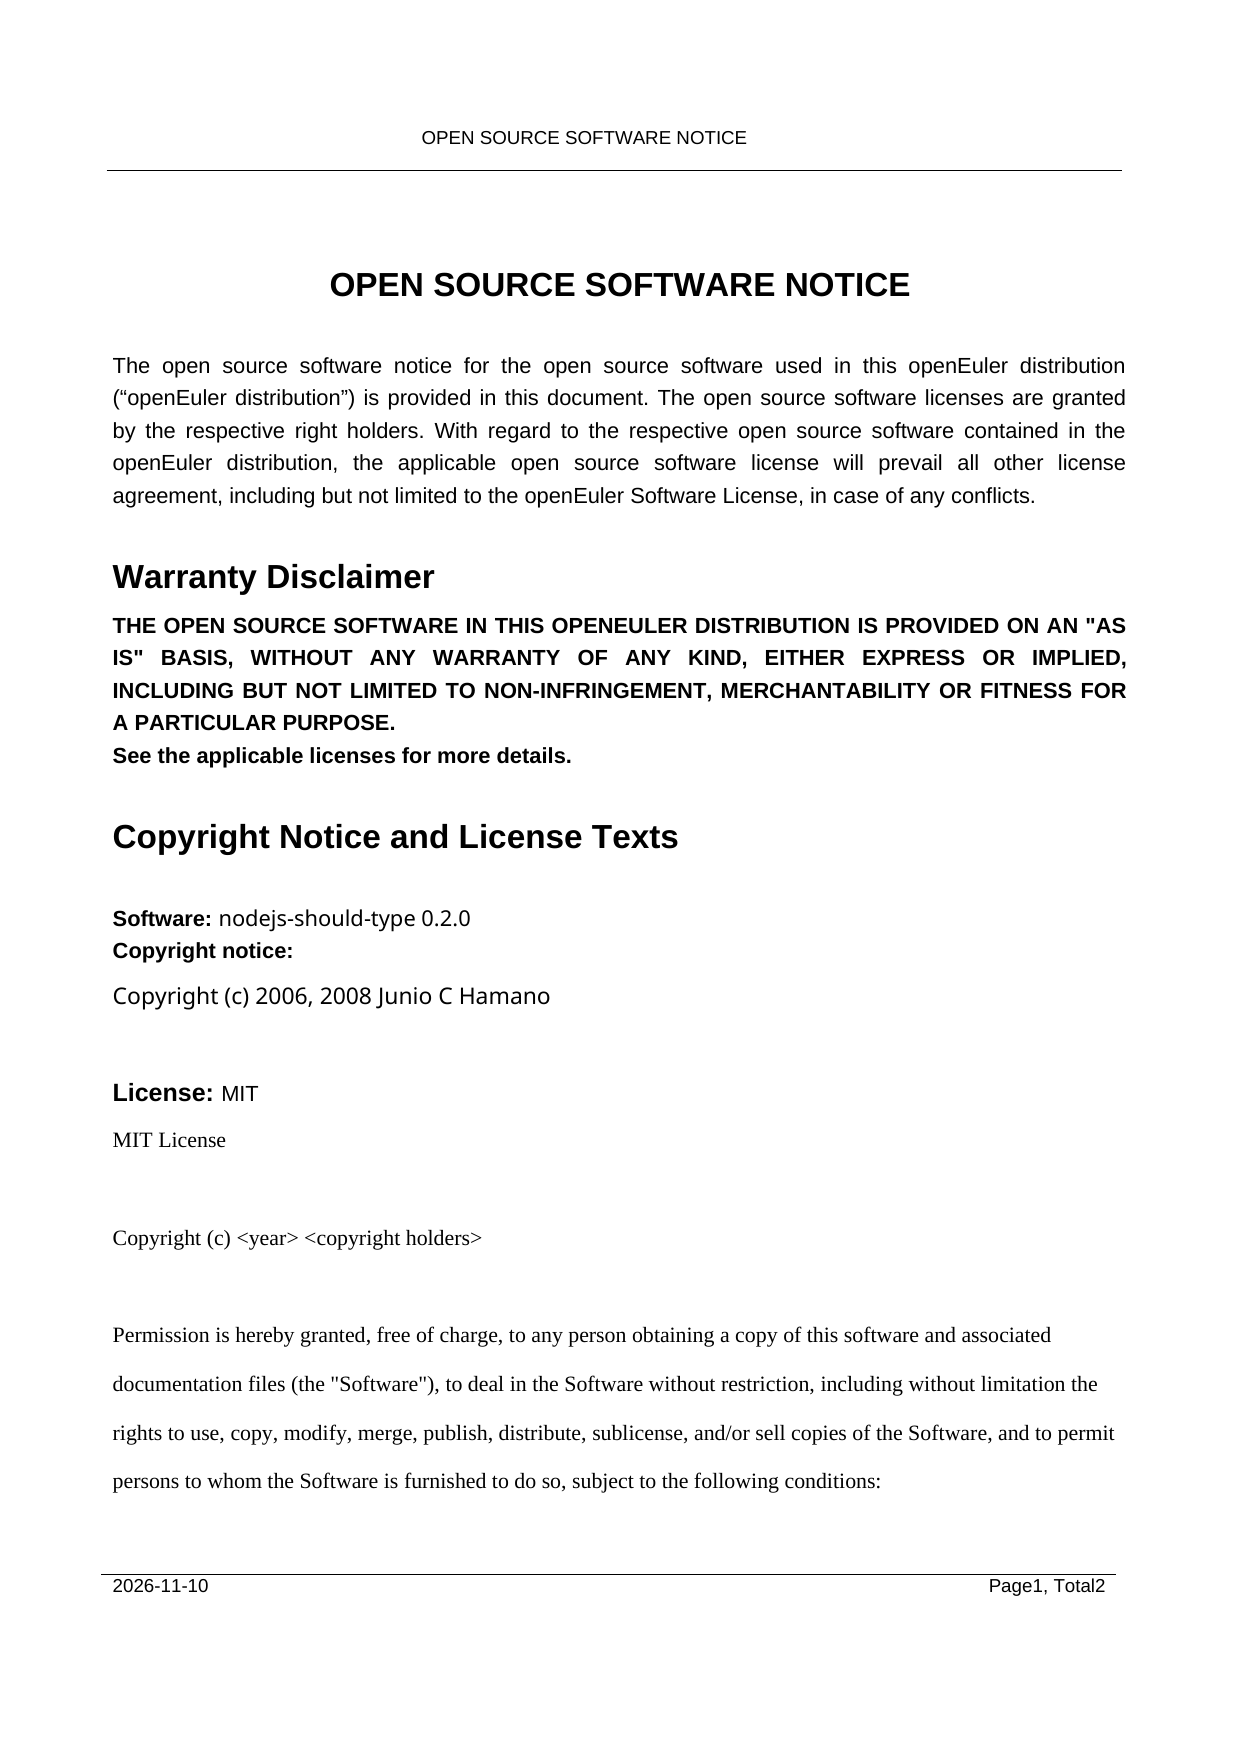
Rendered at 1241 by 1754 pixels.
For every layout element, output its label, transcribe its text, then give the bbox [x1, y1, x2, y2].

text OPEN SOURCE SOFTWARE NOTICE [112, 251, 1128, 316]
text Copyright (c) 2006, 2008 Junio C Hamano [112, 979, 1128, 1060]
text Software: nodejs-should-type 0.2.0 [112, 901, 1128, 934]
text The open source software notice for the open source software used in this openEuler distribution (“openEuler distribution”) is provided in this document. The open source software licenses are granted by the respective right holders. With regard to the respective open source software contained in the openEuler distribution, the applicable open source software license will prevail all other license agreement, including but not limited to the openEuler Software License, in case of any conflicts. [112, 349, 1128, 511]
text THE OPEN SOURCE SOFTWARE IN THIS OPENEULER DISTRIBUTION IS PROVIDED ON AN "AS IS" BASIS, WITHOUT ANY WARRANTY OF ANY KIND, EITHER EXPRESS OR IMPLIED, INCLUDING BUT NOT LIMITED TO NON-INFRINGEMENT, MERCHANTABILITY OR FITNESS FOR A PARTICULAR PURPOSE. See the applicable licenses for more details. [112, 609, 1128, 771]
text Copyright Notice and License Texts [112, 804, 1128, 869]
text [112, 1123, 1128, 1497]
text License: MIT [112, 1077, 1128, 1109]
text Warranty Disclaimer [112, 544, 1128, 609]
text Copyright notice: [112, 934, 1128, 966]
